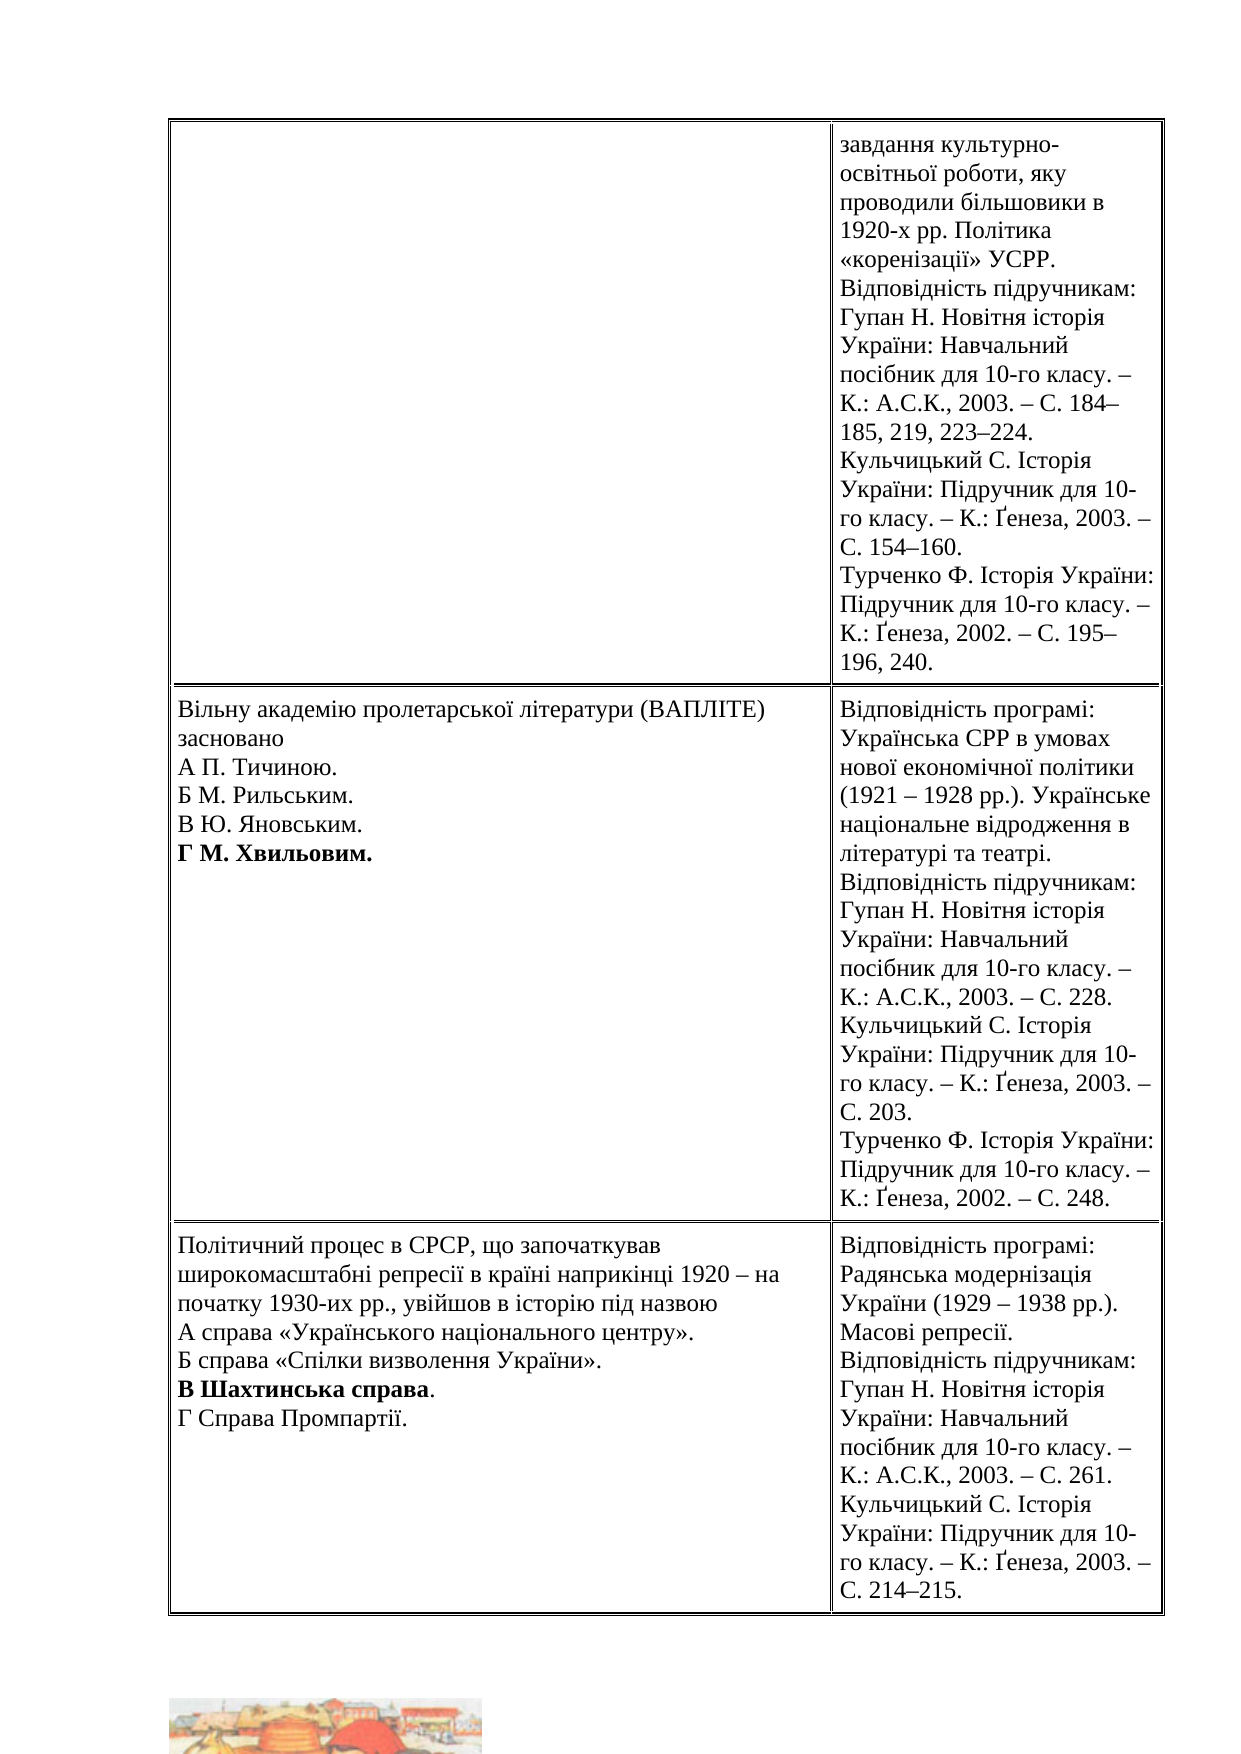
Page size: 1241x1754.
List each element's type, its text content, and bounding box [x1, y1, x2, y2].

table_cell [832, 1220, 1162, 1612]
table_cell Відповідність програмі: Українська CРР в умовах нової економічної політики (1921 – 1928 рр.). Українське національне відродження в літературі та театрі. Відповідність підручникам: Гупан Н. Новітня історія України: Навчальний посібник для 10-го класу. – К.: А.С.К., 2003. – С. 228. Кульчицький С. Історія України: Підручник для 10-го класу. – К.: Ґенеза, 2003. – С. 203. Турченко Ф. Історія України: Підручник для 10-го класу. – К.: Ґенеза, 2002. – С. 248. [833, 683, 1162, 1219]
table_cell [171, 1220, 832, 1612]
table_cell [171, 122, 832, 683]
picture [169, 1698, 482, 1754]
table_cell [832, 122, 1161, 683]
table_cell Вільну академію пролетарської літератури (ВАПЛІТЕ) засновано А П. Тичиною. Б М. Рильським. В Ю. Яновським. Г М. Хвильовим. [171, 683, 830, 1219]
